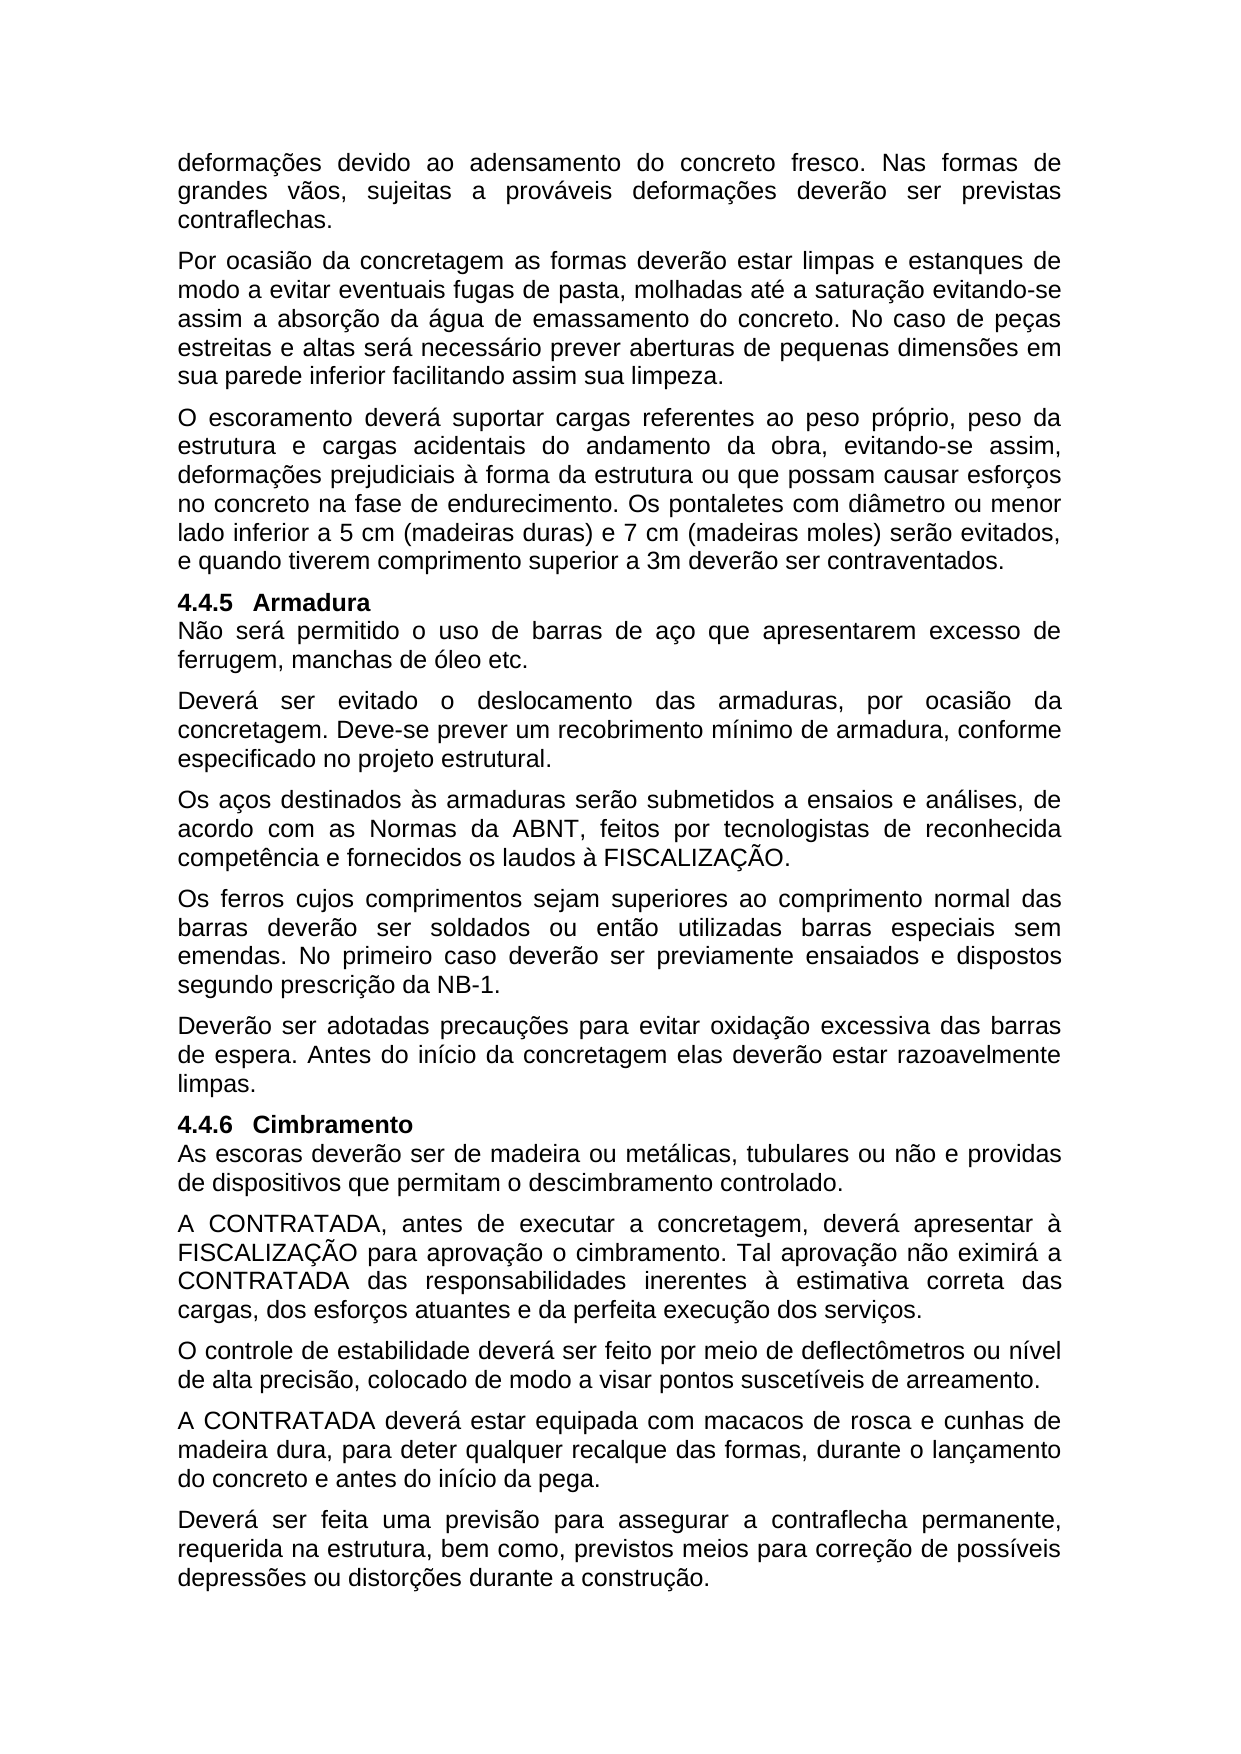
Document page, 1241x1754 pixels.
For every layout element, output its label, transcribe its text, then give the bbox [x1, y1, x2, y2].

text Por ocasião da concretagem as formas deverão estar limpas e estanques de modo a evitar eventuais fugas de pasta, molhadas até a saturação evitando-se assim a absorção da água de emassamento do concreto. No caso de peças estreitas e altas será necessário prever aberturas de pequenas dimensões em sua parede inferior facilitando assim sua limpeza. [177, 246, 1063, 390]
text Deverão ser adotadas precauções para evitar oxidação excessiva das barras de espera. Antes do início da concretagem elas deverão estar razoavelmente limpas. [177, 1011, 1063, 1098]
text A CONTRATADA deverá estar equipada com macacos de rosca e cunhas de madeira dura, para deter qualquer recalque das formas, durante o lançamento do concreto e antes do início da pega. [177, 1406, 1063, 1493]
text O controle de estabilidade deverá ser feito por meio de deflectômetros ou nível de alta precisão, colocado de modo a visar pontos suscetíveis de arreamento. [177, 1336, 1063, 1394]
text Os ferros cujos comprimentos sejam superiores ao comprimento normal das barras deverão ser soldados ou então utilizadas barras especiais sem emendas. No primeiro caso deverão ser previamente ensaiados e dispostos segundo prescrição da NB-1. [177, 884, 1063, 999]
text Os aços destinados às armaduras serão submetidos a ensaios e análises, de acordo com as Normas da ABNT, feitos por tecnologistas de reconhecida competência e fornecidos os laudos à FISCALIZAÇÃO. [177, 785, 1063, 871]
text Não será permitido o uso de barras de aço que apresentarem excesso de ferrugem, manchas de óleo etc. [177, 616, 1063, 674]
text O escoramento deverá suportar cargas referentes ao peso próprio, peso da estrutura e cargas acidentais do andamento da obra, evitando-se assim, deformações prejudiciais à forma da estrutura ou que possam causar esforços no concreto na fase de endurecimento. Os pontaletes com diâmetro ou menor lado inferior a 5 cm (madeiras duras) e 7 cm (madeiras moles) serão evitados, e quando tiverem comprimento superior a 3m deverão ser contraventados. [177, 403, 1063, 575]
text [177, 148, 1063, 234]
text Deverá ser feita uma previsão para assegurar a contraflecha permanente, requerida na estrutura, bem como, previstos meios para correção de possíveis depressões ou distorções durante a construção. [177, 1505, 1063, 1591]
text A CONTRATADA, antes de executar a concretagem, deverá apresentar à FISCALIZAÇÃO para aprovação o cimbramento. Tal aprovação não eximirá a CONTRATADA das responsabilidades inerentes à estimativa correta das cargas, dos esforços atuantes e da perfeita execução dos serviços. [177, 1209, 1063, 1324]
text As escoras deverão ser de madeira ou metálicas, tubulares ou não e providas de dispositivos que permitam o descimbramento controlado. [177, 1139, 1063, 1196]
subtitle Armadura [177, 588, 1063, 616]
subtitle Cimbramento [177, 1110, 1063, 1139]
text Deverá ser evitado o deslocamento das armaduras, por ocasião da concretagem. Deve-se prever um recobrimento mínimo de armadura, conforme especificado no projeto estrutural. [177, 686, 1063, 773]
